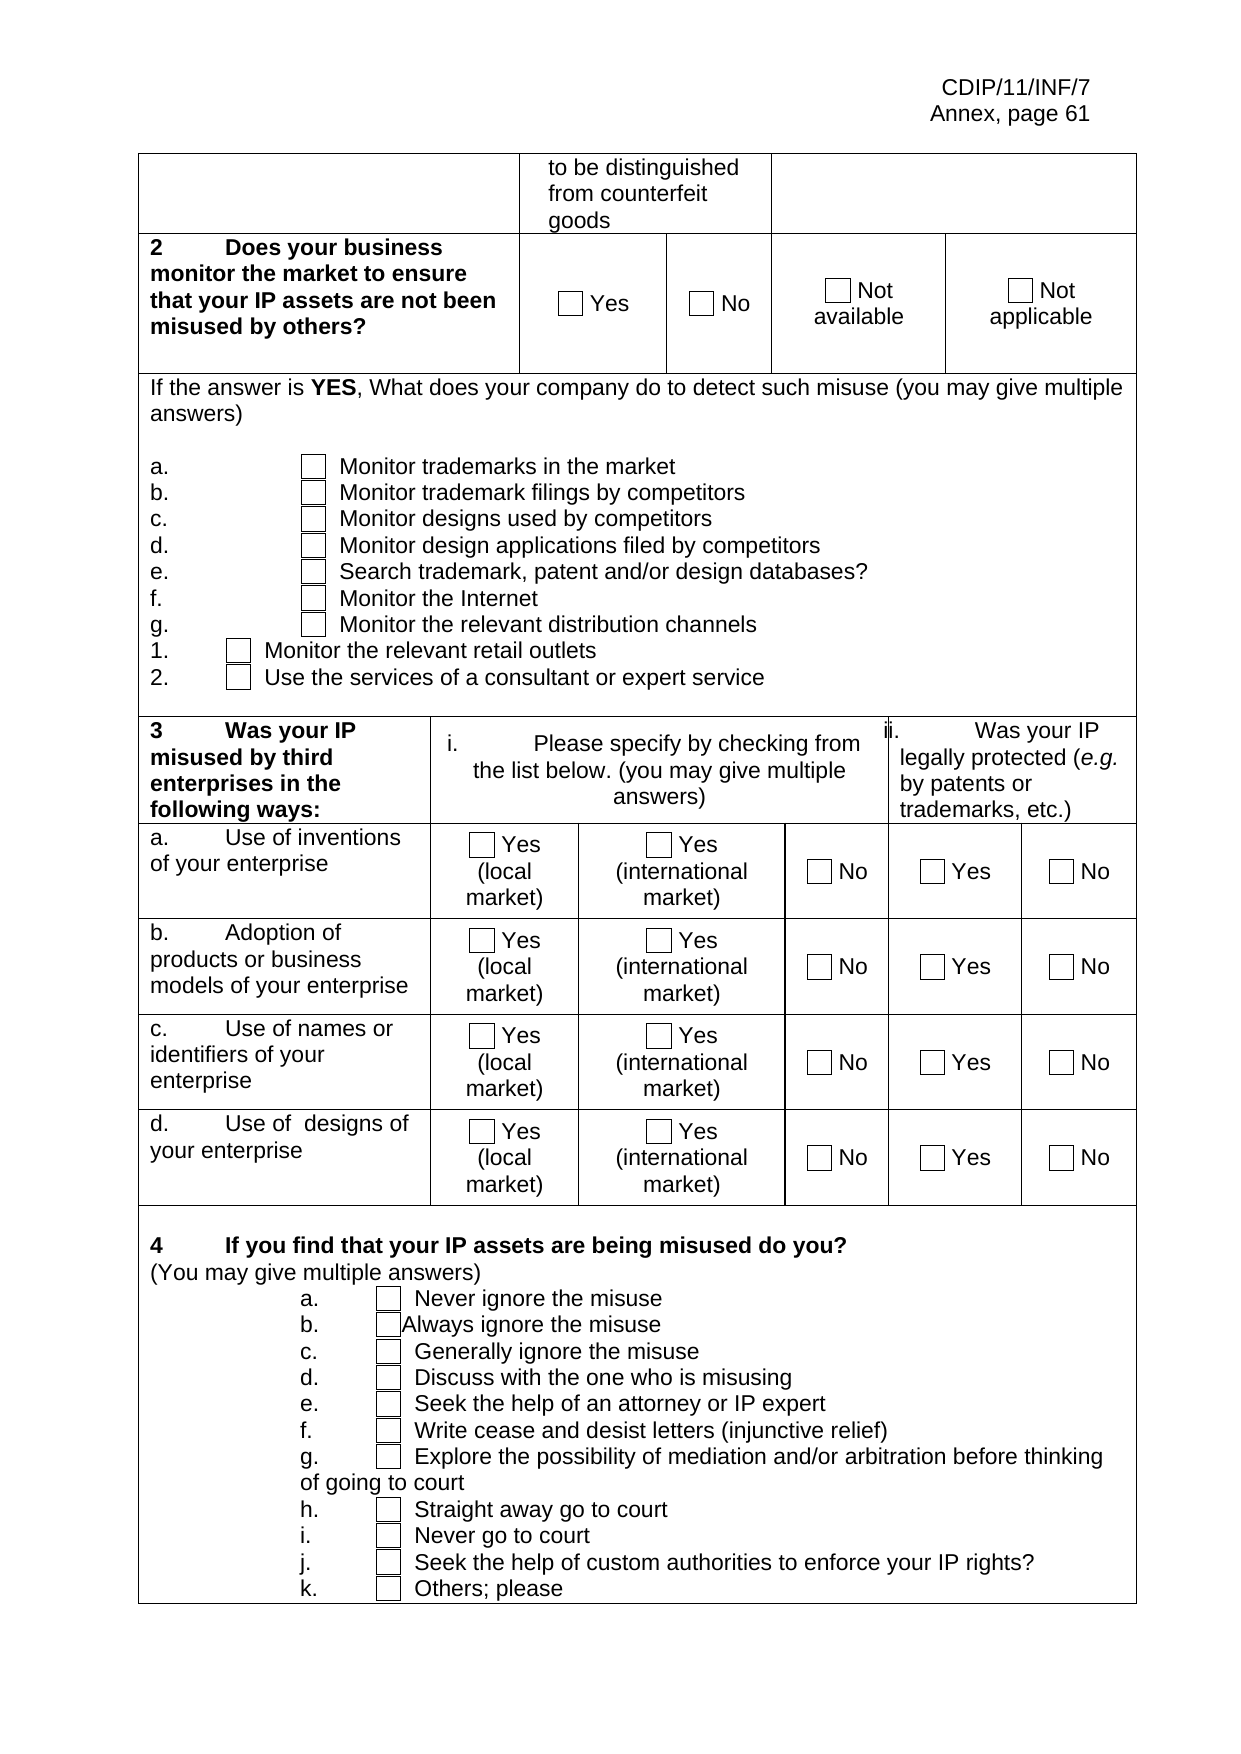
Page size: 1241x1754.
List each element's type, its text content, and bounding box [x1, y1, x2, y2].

table_cell Not applicable [946, 234, 1136, 373]
table_cell No [1022, 1015, 1136, 1109]
table_cell Yes [889, 1015, 1021, 1109]
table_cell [520, 154, 771, 233]
table_cell Yes [520, 234, 666, 373]
table_cell Yes (international market) [579, 919, 784, 1014]
table_cell Was your IP legally protected (e.g. by patents or trademarks, etc.) [889, 717, 1136, 823]
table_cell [139, 1206, 1136, 1603]
table_cell Use of inventions of your enterprise [139, 824, 430, 918]
table_cell Was your IP misused by third enterprises in the following ways: [139, 717, 430, 823]
table_cell No [1022, 1110, 1136, 1205]
table_cell Yes (international market) [579, 1110, 784, 1205]
table_cell Yes (international market) [579, 1015, 784, 1109]
table_cell Yes (local market) [431, 1110, 578, 1205]
table_cell Does your business monitor the market to ensure that your IP assets are not been misused by others? [139, 234, 519, 373]
table_cell Yes (local market) [431, 1015, 578, 1109]
table_cell Yes [889, 1110, 1021, 1205]
table_cell Yes (local market) [431, 919, 578, 1014]
table_cell Not available [772, 234, 945, 373]
table_cell Adoption of products or business models of your enterprise [139, 919, 430, 1014]
table_cell No [786, 1110, 888, 1205]
table_cell No [786, 919, 888, 1014]
table_cell Yes [889, 919, 1021, 1014]
table_cell No [1022, 919, 1136, 1014]
table_cell Please specify by checking from the list below. (you may give multiple answers) [431, 717, 888, 823]
table_cell No [786, 824, 888, 918]
table_cell No [786, 1015, 888, 1109]
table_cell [772, 154, 1136, 233]
table_cell No [667, 234, 771, 373]
table_cell Use of names or identifiers of your enterprise [139, 1015, 430, 1109]
table_cell Yes [889, 824, 1021, 918]
table_cell Use of designs of your enterprise [139, 1110, 430, 1205]
table_cell Yes (local market) [431, 824, 578, 918]
table_cell Yes (international market) [579, 824, 784, 918]
table_cell No [1022, 824, 1136, 918]
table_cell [139, 154, 519, 233]
table_cell If the answer is YES, What does your company do to detect such misuse (you may give multiple answers) Monitor trademarks in the market Monitor trademark filings by competitors Monitor designs used by competitors Monitor design applications filed by competitors Search trademark, patent and/or design databases? Monitor the Internet Monitor the relevant distribution channels Monitor the relevant retail outlets Use the services of a consultant or expert service [139, 374, 1136, 716]
